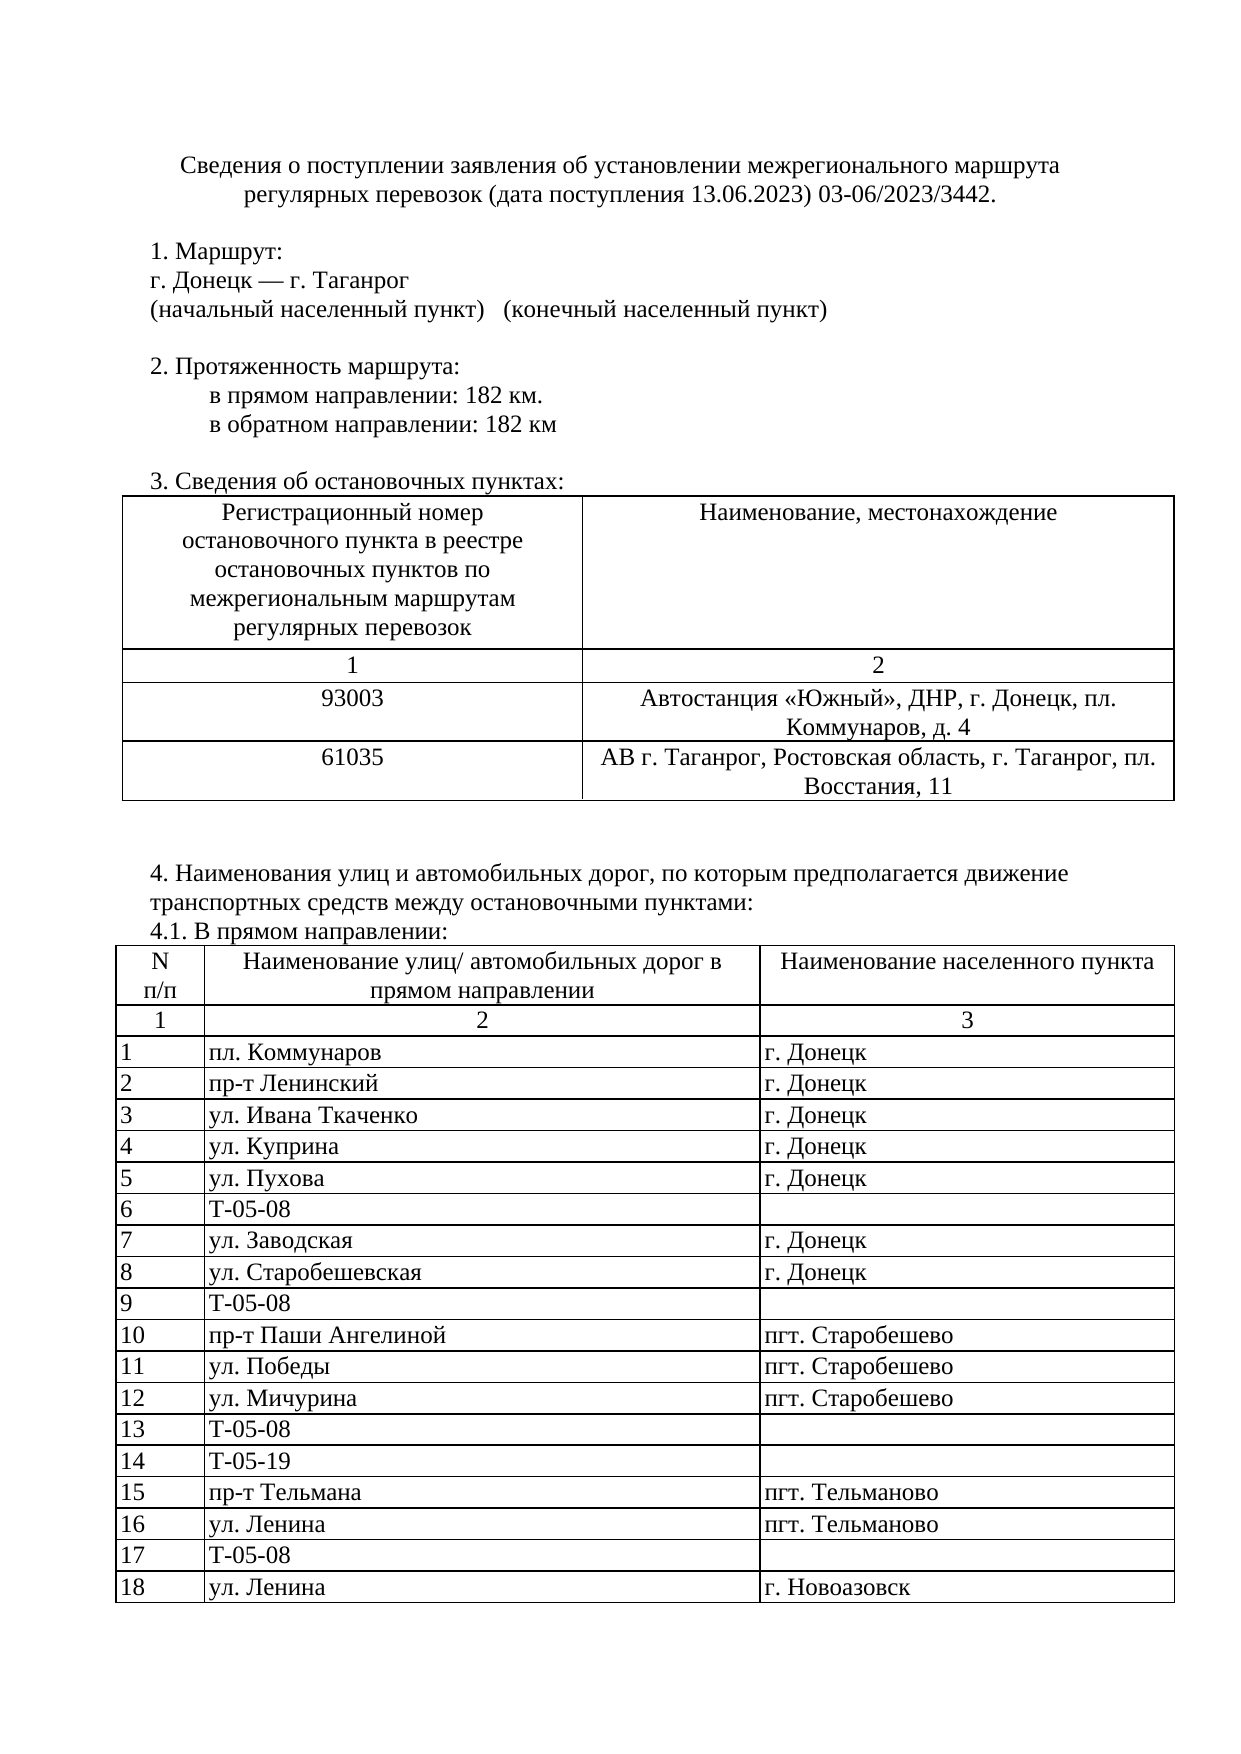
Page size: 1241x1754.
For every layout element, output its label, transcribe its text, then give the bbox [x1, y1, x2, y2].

table_cell ул. Старобешевская [205, 1257, 759, 1287]
table_cell 12 [117, 1383, 204, 1413]
table_cell пгт. Старобешево [761, 1352, 1174, 1381]
table_cell 2 [205, 1006, 759, 1035]
table_cell 13 [117, 1415, 204, 1444]
table_cell ул. Куприна [205, 1131, 759, 1161]
table_cell 3 [761, 1006, 1174, 1035]
table_cell пгт. Старобешево [761, 1383, 1174, 1413]
table_cell г. Донецк [761, 1068, 1174, 1098]
text 1. Маршрут: [150, 236, 1090, 265]
table_cell г. Донецк [761, 1037, 1174, 1067]
table_cell Т-05-19 [205, 1446, 759, 1476]
text г. Донецк — г. Таганрог [150, 265, 1090, 294]
table_cell 2 [117, 1068, 204, 1098]
table_cell Автостанция «Южный», ДНР, г. Донецк, пл. Коммунаров, д. 4 [583, 683, 1173, 740]
table_cell 4 [117, 1131, 204, 1161]
table_cell 10 [117, 1320, 204, 1350]
table_cell АВ г. Таганрог, Ростовская область, г. Таганрог, пл. Восстания, 11 [583, 742, 1173, 799]
table_header N п/п [117, 946, 204, 1004]
table_cell 8 [117, 1257, 204, 1287]
text 2. Протяженность маршрута: [150, 351, 1090, 380]
table_cell 6 [117, 1194, 204, 1224]
table_header Наименование, местонахождение [583, 497, 1173, 648]
table_cell Т-05-08 [205, 1415, 759, 1444]
table_cell Т-05-08 [205, 1194, 759, 1224]
table_cell ул. Ленина [205, 1509, 759, 1539]
table_cell пгт. Тельманово [761, 1477, 1174, 1507]
table_cell Т-05-08 [205, 1540, 759, 1570]
table_cell пр-т Паши Ангелиной [205, 1320, 759, 1350]
table_header Регистрационный номер остановочного пункта в реестре остановочных пунктов по межрегиональным маршрутам регулярных перевозок [123, 497, 582, 648]
table_cell 15 [117, 1477, 204, 1507]
table_cell пр-т Тельмана [205, 1477, 759, 1507]
text (начальный населенный пункт) (конечный населенный пункт) [150, 294, 1090, 322]
table_cell г. Донецк [761, 1226, 1174, 1256]
table_cell г. Донецк [761, 1163, 1174, 1193]
table_cell 14 [117, 1446, 204, 1476]
text 4. Наименования улиц и автомобильных дорог, по которым предполагается движение транспортных средств между остановочными пунктами: [150, 858, 1090, 916]
table_cell пгт. Тельманово [761, 1509, 1174, 1539]
table_cell [761, 1540, 1174, 1570]
table_cell 5 [117, 1163, 204, 1193]
table_cell [761, 1289, 1174, 1318]
text в обратном направлении: 182 км [150, 409, 1090, 437]
table_cell 1 [117, 1006, 204, 1035]
table_cell 3 [117, 1100, 204, 1130]
table_cell г. Донецк [761, 1131, 1174, 1161]
table_cell ул. Заводская [205, 1226, 759, 1256]
table_cell пр-т Ленинский [205, 1068, 759, 1098]
table_cell 1 [123, 650, 582, 681]
table_cell 9 [117, 1289, 204, 1318]
table_header Наименование населенного пункта [761, 946, 1174, 1004]
table_cell 18 [117, 1572, 204, 1602]
table_cell ул. Ивана Ткаченко [205, 1100, 759, 1130]
table_cell 1 [117, 1037, 204, 1067]
text Сведения о поступлении заявления об установлении межрегионального маршрута регулярных перевозок (дата поступления 13.06.2023) 03-06/2023/3442. [150, 150, 1090, 207]
table_cell г. Донецк [761, 1100, 1174, 1130]
text 4.1. В прямом направлении: [150, 916, 1090, 945]
table_cell [761, 1194, 1174, 1224]
table_cell [761, 1415, 1174, 1444]
text 3. Сведения об остановочных пунктах: [150, 466, 1090, 495]
table_cell ул. Мичурина [205, 1383, 759, 1413]
table_cell 7 [117, 1226, 204, 1256]
text в прямом направлении: 182 км. [150, 380, 1090, 409]
table_cell Т-05-08 [205, 1289, 759, 1318]
table_cell г. Донецк [761, 1257, 1174, 1287]
table_cell 17 [117, 1540, 204, 1570]
table_header Наименование улиц/ автомобильных дорог в прямом направлении [205, 946, 759, 1004]
table_cell 61035 [123, 742, 582, 799]
table_cell ул. Пухова [205, 1163, 759, 1193]
table_cell пгт. Старобешево [761, 1320, 1174, 1350]
table_cell 2 [583, 650, 1173, 681]
table_cell 93003 [123, 683, 582, 740]
table_cell г. Новоазовск [761, 1572, 1174, 1602]
table_cell 11 [117, 1352, 204, 1381]
table_cell ул. Ленина [205, 1572, 759, 1602]
table_cell пл. Коммунаров [205, 1037, 759, 1067]
table_cell [761, 1446, 1174, 1476]
table_cell 16 [117, 1509, 204, 1539]
table_cell ул. Победы [205, 1352, 759, 1381]
